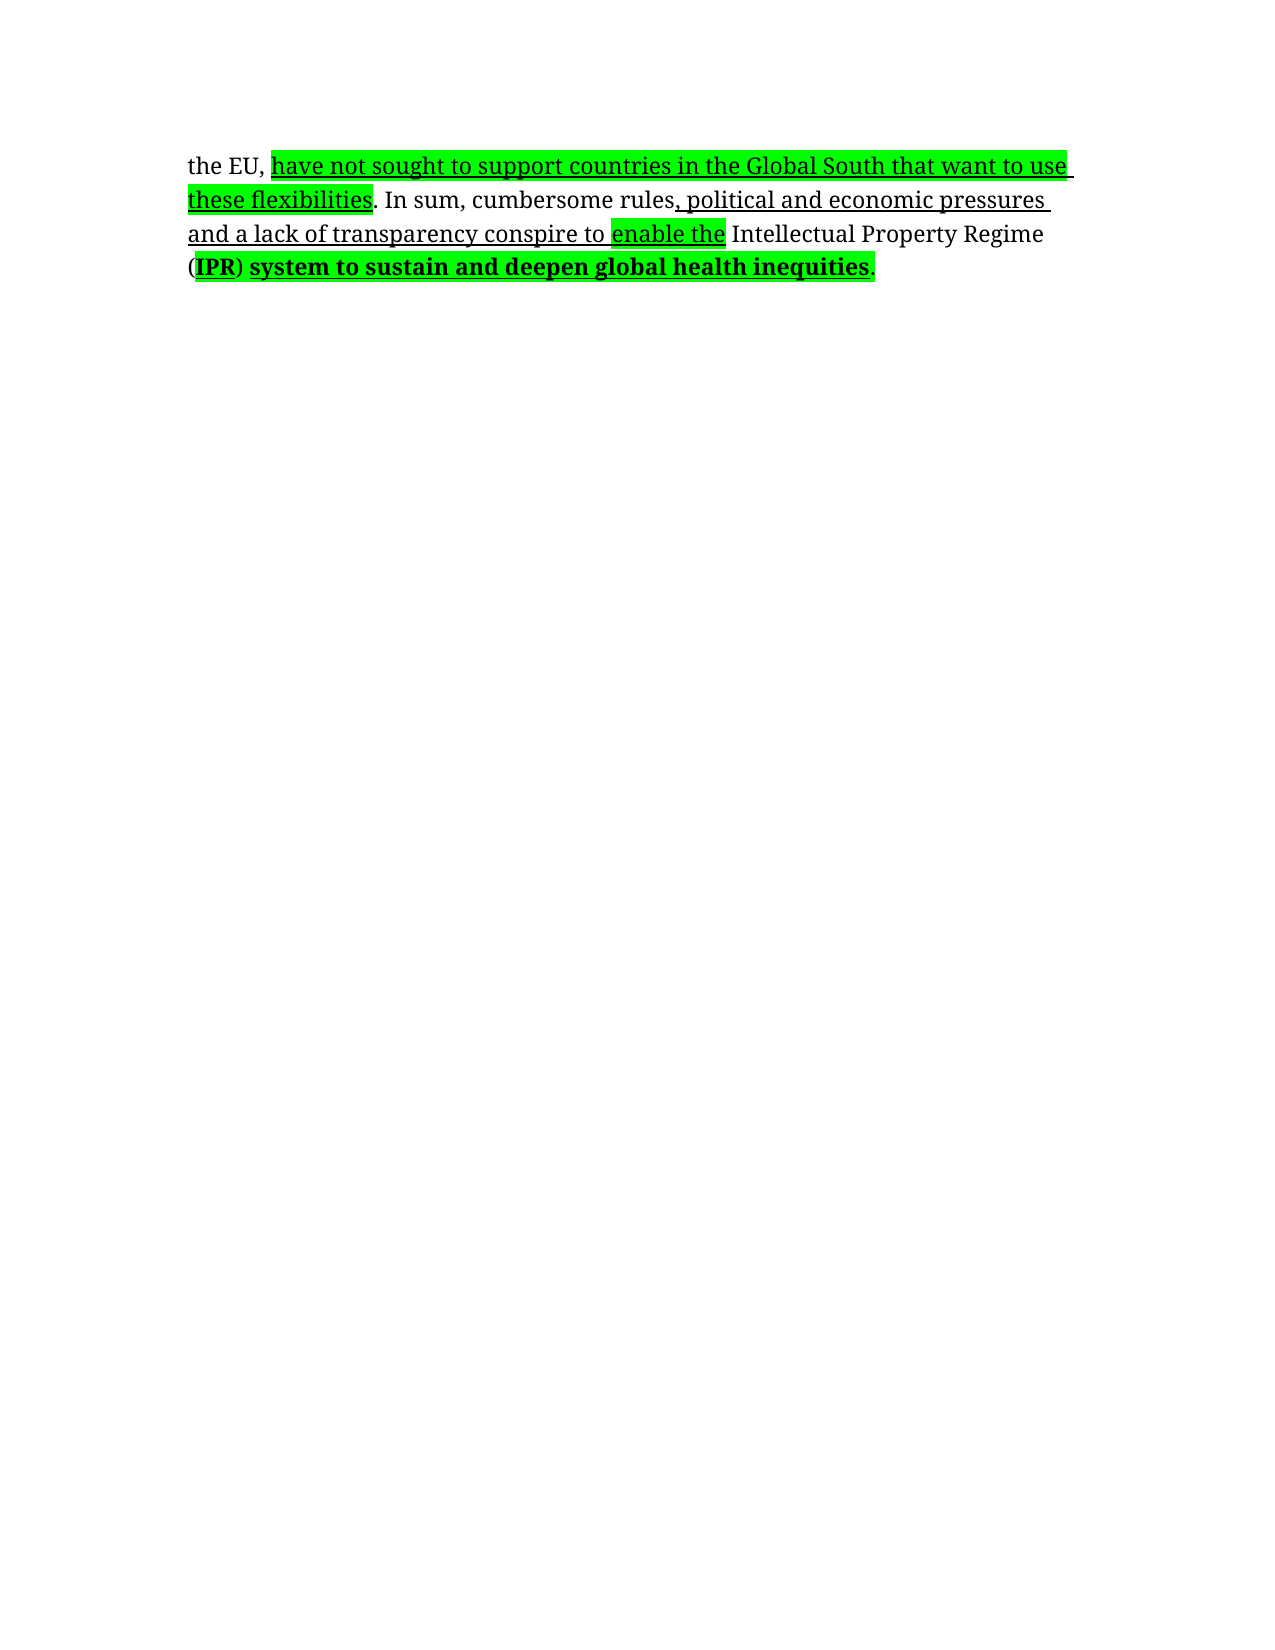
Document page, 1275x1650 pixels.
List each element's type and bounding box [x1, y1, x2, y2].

text [187, 150, 1087, 282]
